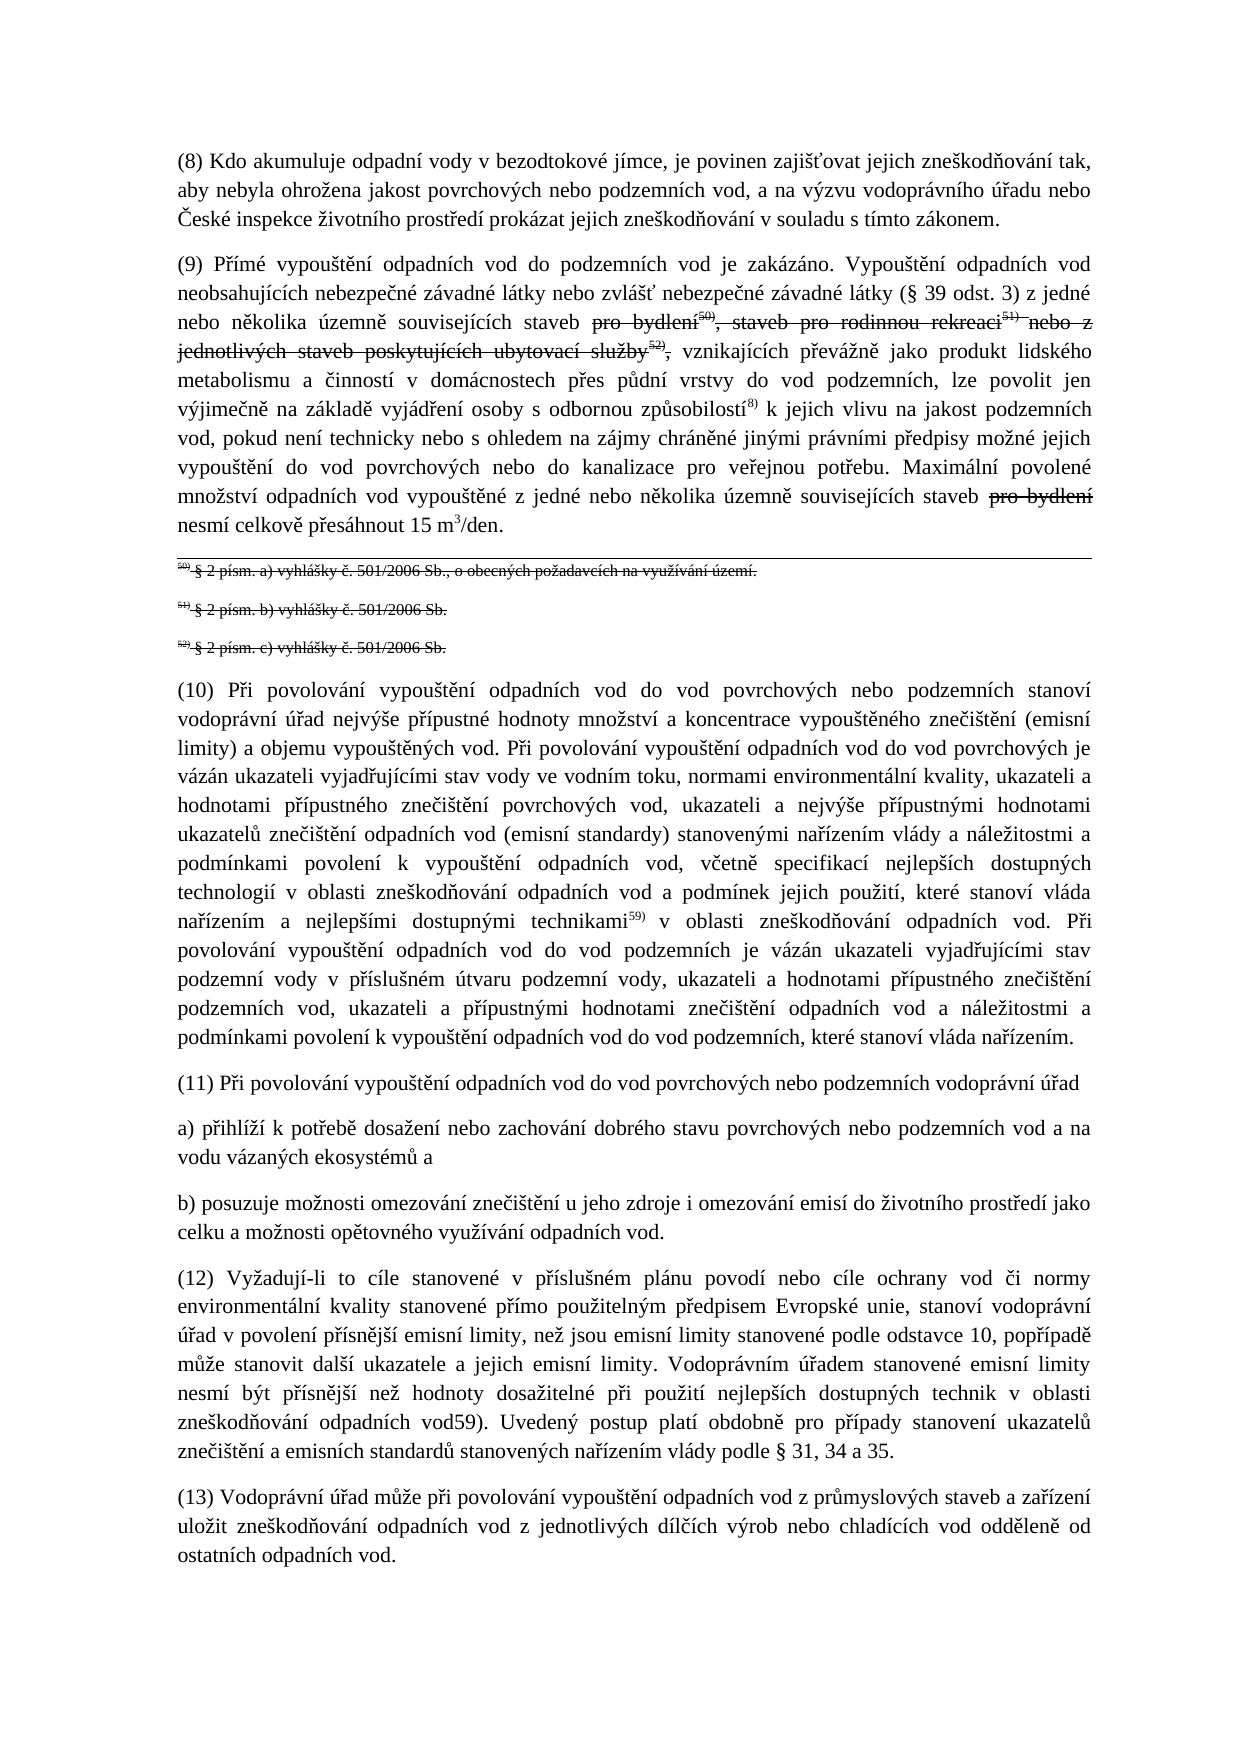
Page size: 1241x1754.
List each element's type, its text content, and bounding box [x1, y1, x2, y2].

text (11) Při povolování vypouštění odpadních vod do vod povrchových nebo podzemních vodoprávní úřad [177, 1070, 1092, 1095]
text 51) § 2 písm. b) vyhlášky č. 501/2006 Sb. [177, 596, 1092, 618]
text a) přihlíží k potřebě dosažení nebo zachování dobrého stavu povrchových nebo podzemních vod a na vodu vázaných ekosystémů a [177, 1115, 1092, 1169]
text (9) Přímé vypouštění odpadních vod do podzemních vod je zakázáno. Vypouštění odpadních vod neobsahujících nebezpečné závadné látky nebo zvlášť nebezpečné závadné látky (§ 39 odst. 3) z jedné nebo několika územně souvisejících staveb pro bydlení50), staveb pro rodinnou rekreaci51) nebo z jednotlivých staveb poskytujících ubytovací služby52), vznikajících převážně jako produkt lidského metabolismu a činností v domácnostech přes půdní vrstvy do vod podzemních, lze povolit jen výjimečně na základě vyjádření osoby s odbornou způsobilostí8) k jejich vlivu na jakost podzemních vod, pokud není technicky nebo s ohledem na zájmy chráněné jinými právními předpisy možné jejich vypouštění do vod povrchových nebo do kanalizace pro veřejnou potřebu. Maximální povolené množství odpadních vod vypouštěné z jedné nebo několika územně souvisejících staveb pro bydlení nesmí celkově přesáhnout 15 m3/den. [177, 251, 1092, 537]
text (10) Při povolování vypouštění odpadních vod do vod povrchových nebo podzemních stanoví vodoprávní úřad nejvýše přípustné hodnoty množství a koncentrace vypouštěného znečištění (emisní limity) a objemu vypouštěných vod. Při povolování vypouštění odpadních vod do vod povrchových je vázán ukazateli vyjadřujícími stav vody ve vodním toku, normami environmentální kvality, ukazateli a hodnotami přípustného znečištění povrchových vod, ukazateli a nejvýše přípustnými hodnotami ukazatelů znečištění odpadních vod (emisní standardy) stanovenými nařízením vlády a náležitostmi a podmínkami povolení k vypouštění odpadních vod, včetně specifikací nejlepších dostupných technologií v oblasti zneškodňování odpadních vod a podmínek jejich použití, které stanoví vláda nařízením a nejlepšími dostupnými technikami59) v oblasti zneškodňování odpadních vod. Při povolování vypouštění odpadních vod do vod podzemních je vázán ukazateli vyjadřujícími stav podzemní vody v příslušném útvaru podzemní vody, ukazateli a hodnotami přípustného znečištění podzemních vod, ukazateli a přípustnými hodnotami znečištění odpadních vod a náležitostmi a podmínkami povolení k vypouštění odpadních vod do vod podzemních, které stanoví vláda nařízením. [177, 677, 1092, 1049]
text (8) Kdo akumuluje odpadní vody v bezodtokové jímce, je povinen zajišťovat jejich zneškodňování tak, aby nebyla ohrožena jakost povrchových nebo podzemních vod, a na výzvu vodoprávního úřadu nebo České inspekce životního prostředí prokázat jejich zneškodňování v souladu s tímto zákonem. [177, 148, 1092, 231]
text (12) Vyžadují-li to cíle stanovené v příslušném plánu povodí nebo cíle ochrany vod či normy environmentální kvality stanovené přímo použitelným předpisem Evropské unie, stanoví vodoprávní úřad v povolení přísnější emisní limity, než jsou emisní limity stanovené podle odstavce 10, popřípadě může stanovit další ukazatele a jejich emisní limity. Vodoprávním úřadem stanovené emisní limity nesmí být přísnější než hodnoty dosažitelné při použití nejlepších dostupných technik v oblasti zneškodňování odpadních vod59). Uvedený postup platí obdobně pro případy stanovení ukazatelů znečištění a emisních standardů stanovených nařízením vlády podle § 31, 34 a 35. [177, 1264, 1092, 1463]
text 50) § 2 písm. a) vyhlášky č. 501/2006 Sb., o obecných požadavcích na využívání území. [177, 559, 1092, 580]
text (13) Vodoprávní úřad může při povolování vypouštění odpadních vod z průmyslových staveb a zařízení uložit zneškodňování odpadních vod z jednotlivých dílčích výrob nebo chladících vod odděleně od ostatních odpadních vod. [177, 1484, 1092, 1567]
text b) posuzuje možnosti omezování znečištění u jeho zdroje i omezování emisí do životního prostředí jako celku a možnosti opětovného využívání odpadních vod. [177, 1190, 1092, 1244]
text 52) § 2 písm. c) vyhlášky č. 501/2006 Sb. [177, 635, 1092, 657]
